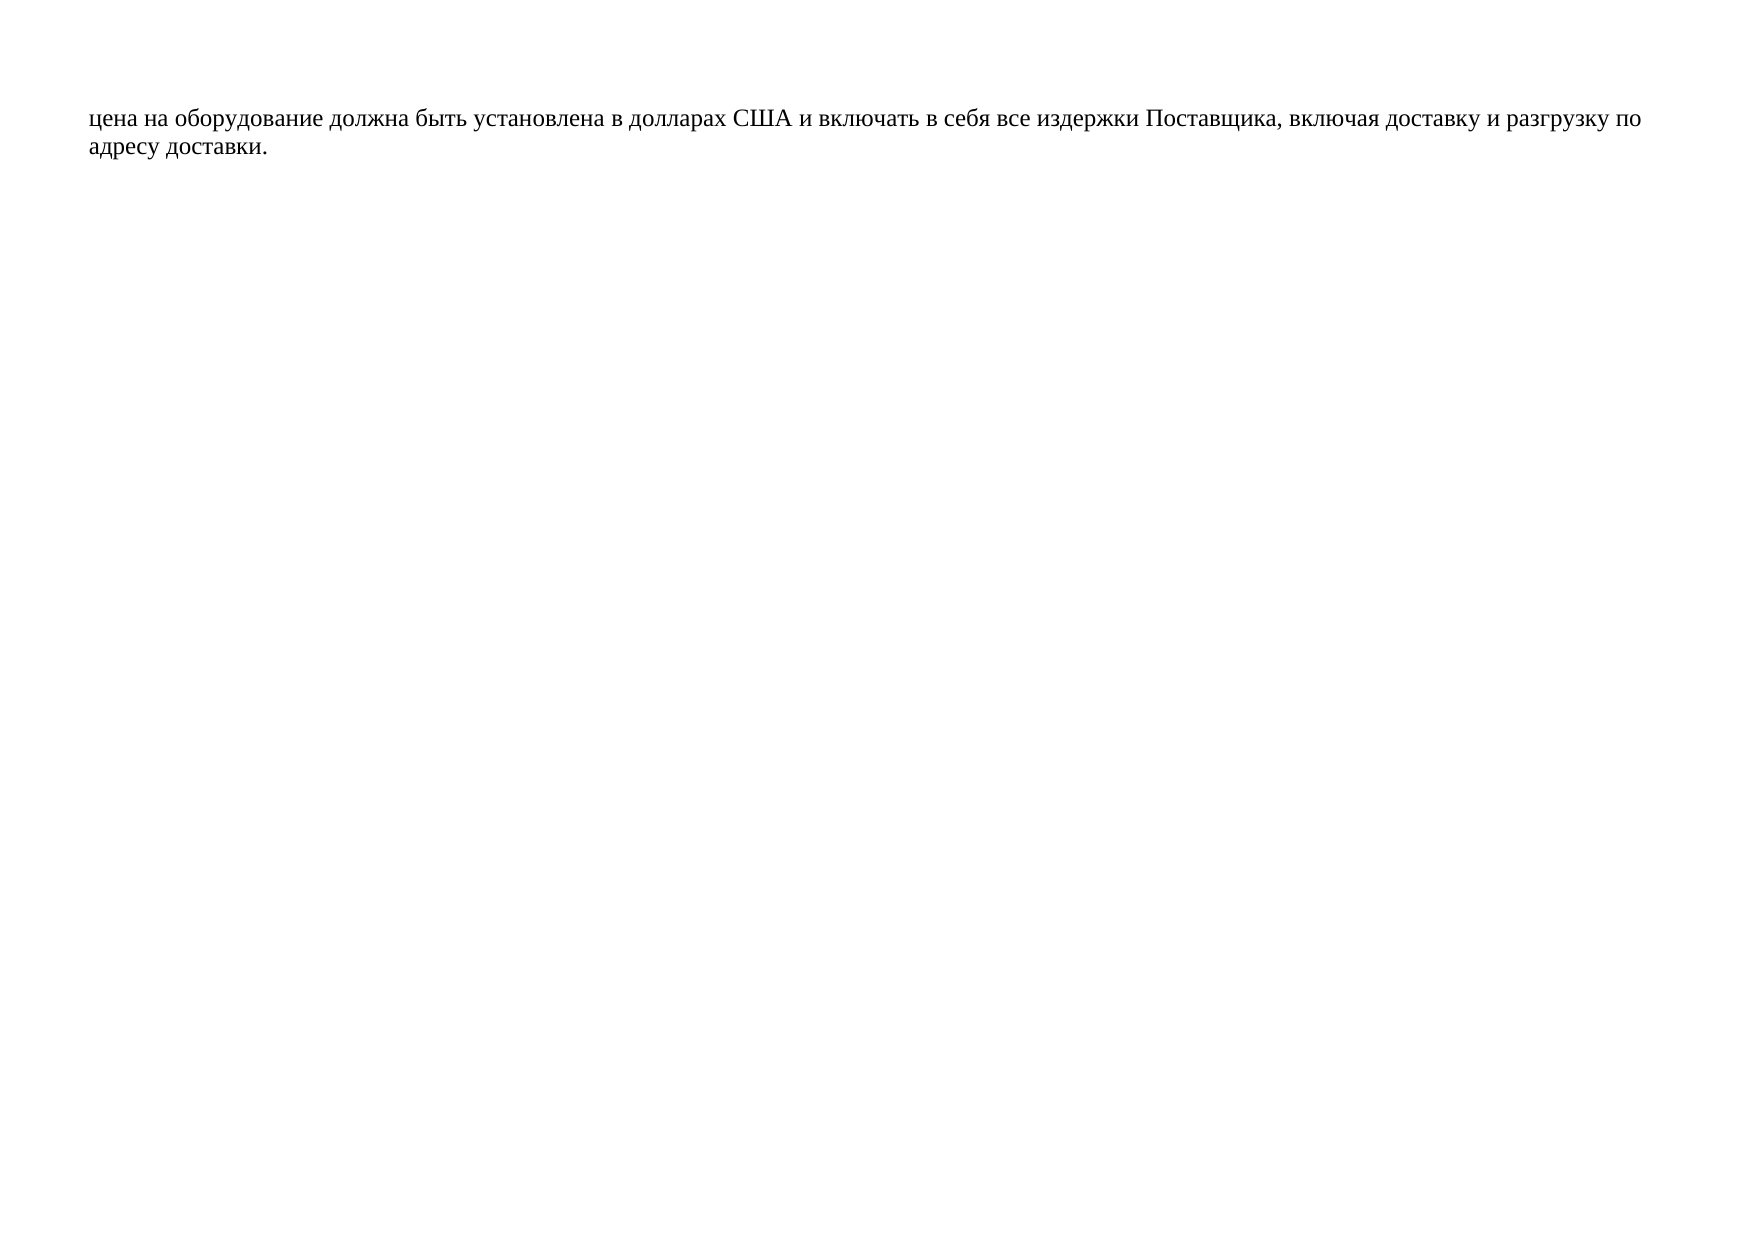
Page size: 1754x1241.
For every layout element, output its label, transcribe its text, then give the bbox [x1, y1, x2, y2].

text цена на оборудование должна быть установлена в долларах США и включать в себя все издержки Поставщика, включая доставку и разгрузку по адресу доставки. [89, 103, 1695, 160]
